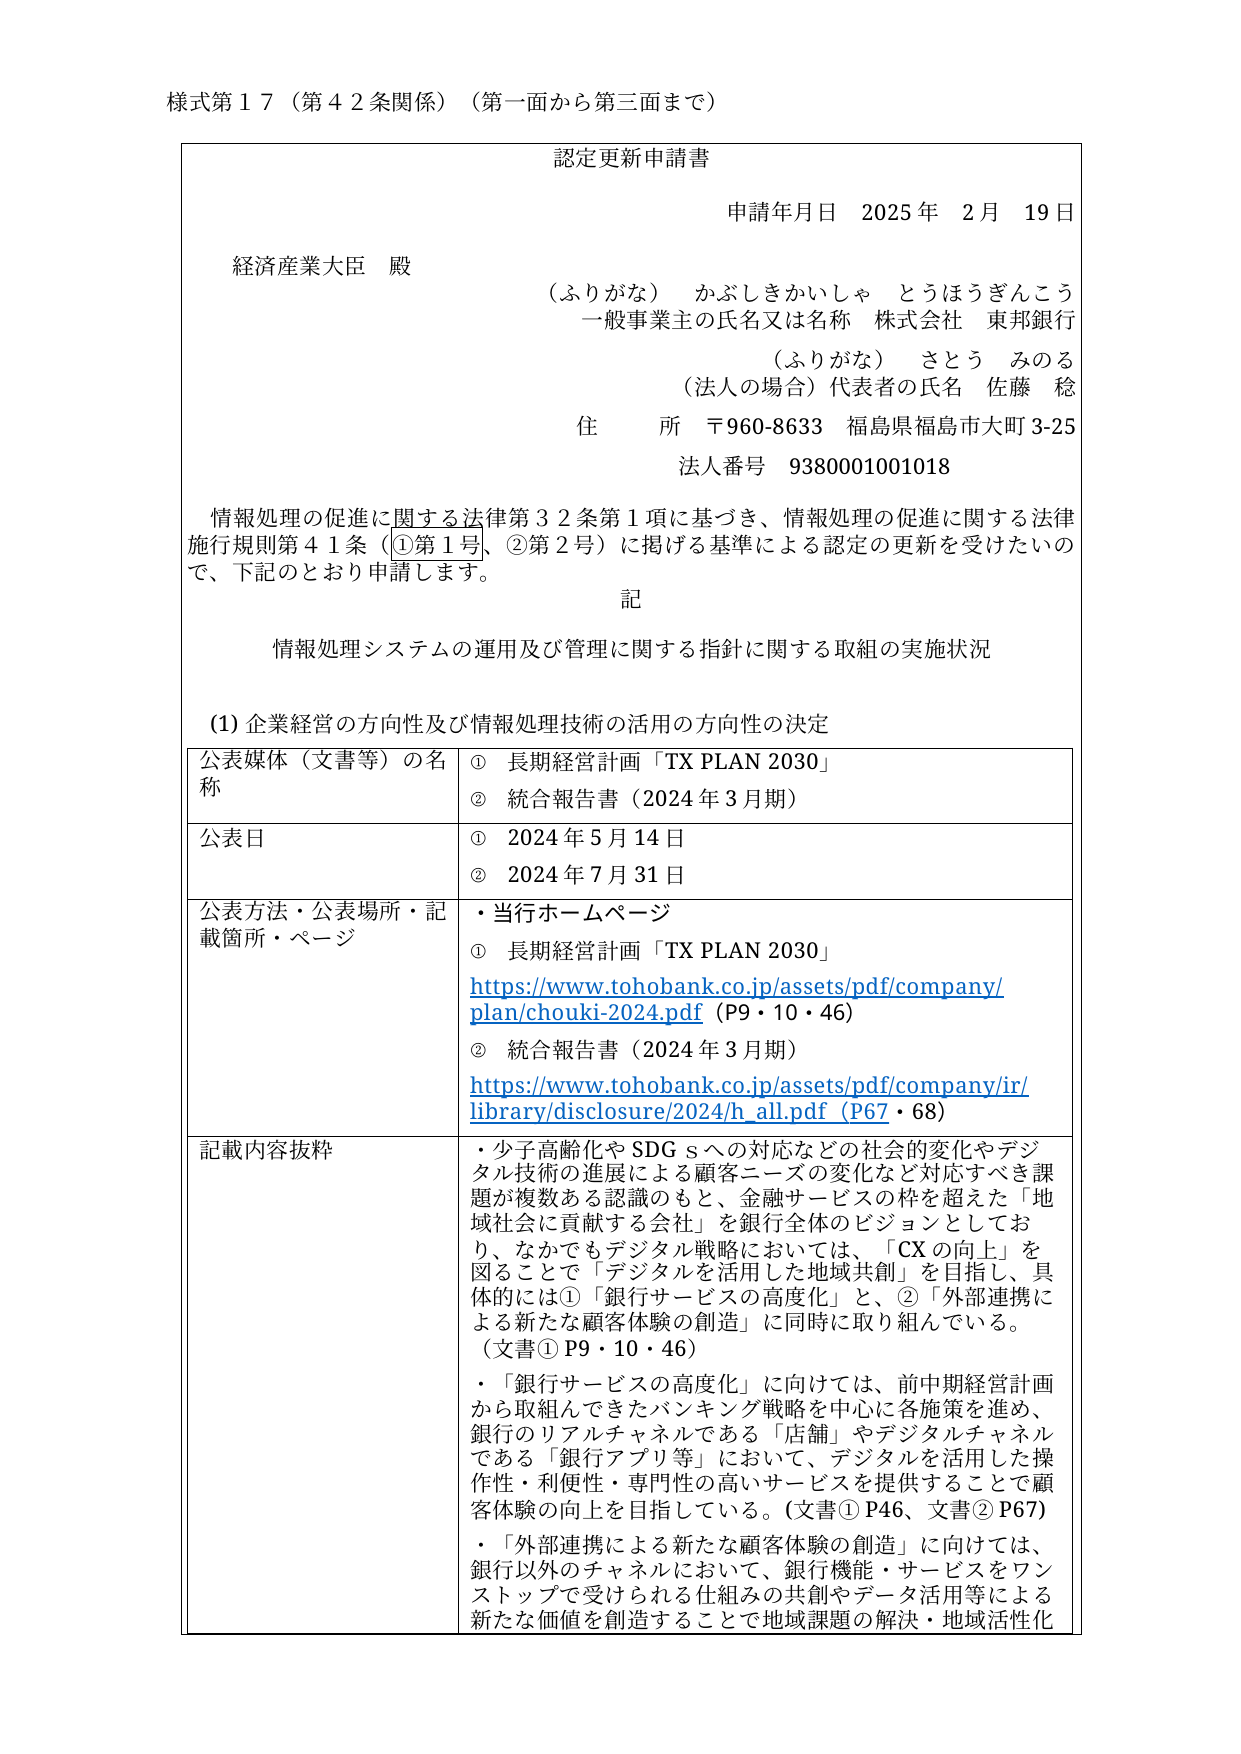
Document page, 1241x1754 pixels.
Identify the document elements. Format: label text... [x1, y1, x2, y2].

table_header 認定更新申請書 申請年月日 2025年 2月 19日 経済産業大臣 殿 （ふりがな） かぶしきかいしゃ とうほうぎんこう 一般事業主の氏名又は名称 株式会社 東邦銀行 （ふりがな） さとう みのる （法人の場合）代表者の氏名 佐藤 稔 住所 〒960-8633 福島県福島市大町3-25 法人番号 9380001001018 情報処理の促進に関する法律第３２条第１項に基づき、情報処理の促進に関する法律施行規則第４１条（①第１号、②第２号）に掲げる基準による認定の更新を受けたいので、下記のとおり申請します。 [182, 144, 1081, 586]
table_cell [182, 586, 1081, 1634]
text 様式第１７（第４２条関係）（第一面から第三面まで） [167, 89, 1070, 116]
